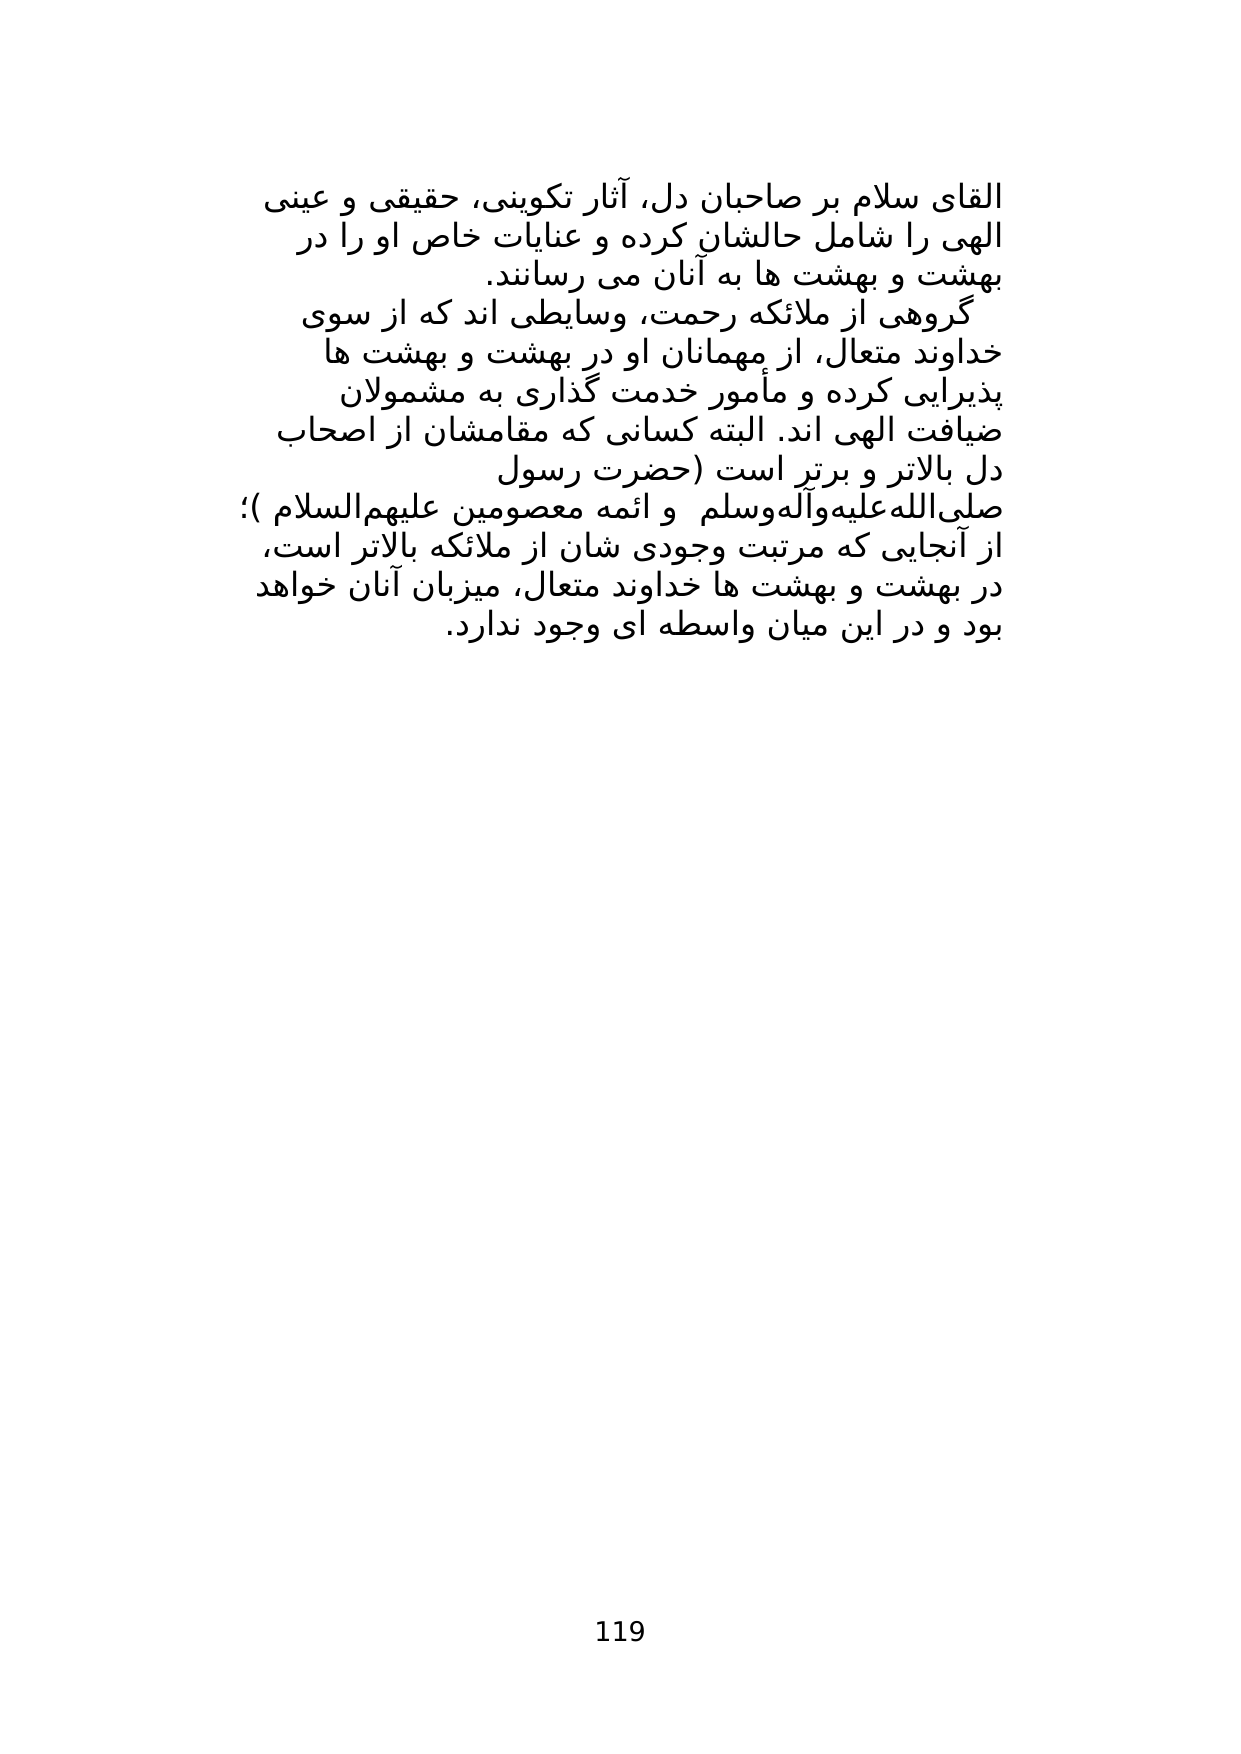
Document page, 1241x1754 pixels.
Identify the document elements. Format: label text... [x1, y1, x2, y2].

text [236, 177, 1004, 294]
text گروهى از ملائكه رحمت، وسايطى اند كه از سوى خداوند متعال، از مهمانان او در بهشت و بهشت ها پذيرايى كرده و مأمور خدمت گذارى به مشمولان ضيافت الهى اند. البته كسانى كه مقامشان از اصحاب دل بالاتر و برتر است (حضرت رسول صلى‌الله‌عليه‌وآله‌وسلم و ائمه معصومين عليهم‌السلام )؛ از آنجايى كه مرتبت وجودى شان از ملائكه بالاتر است، در بهشت و بهشت ها خداوند متعال، ميزبان آنان خواهد بود و در اين ميان واسطه اى وجود ندارد. [236, 294, 1004, 643]
